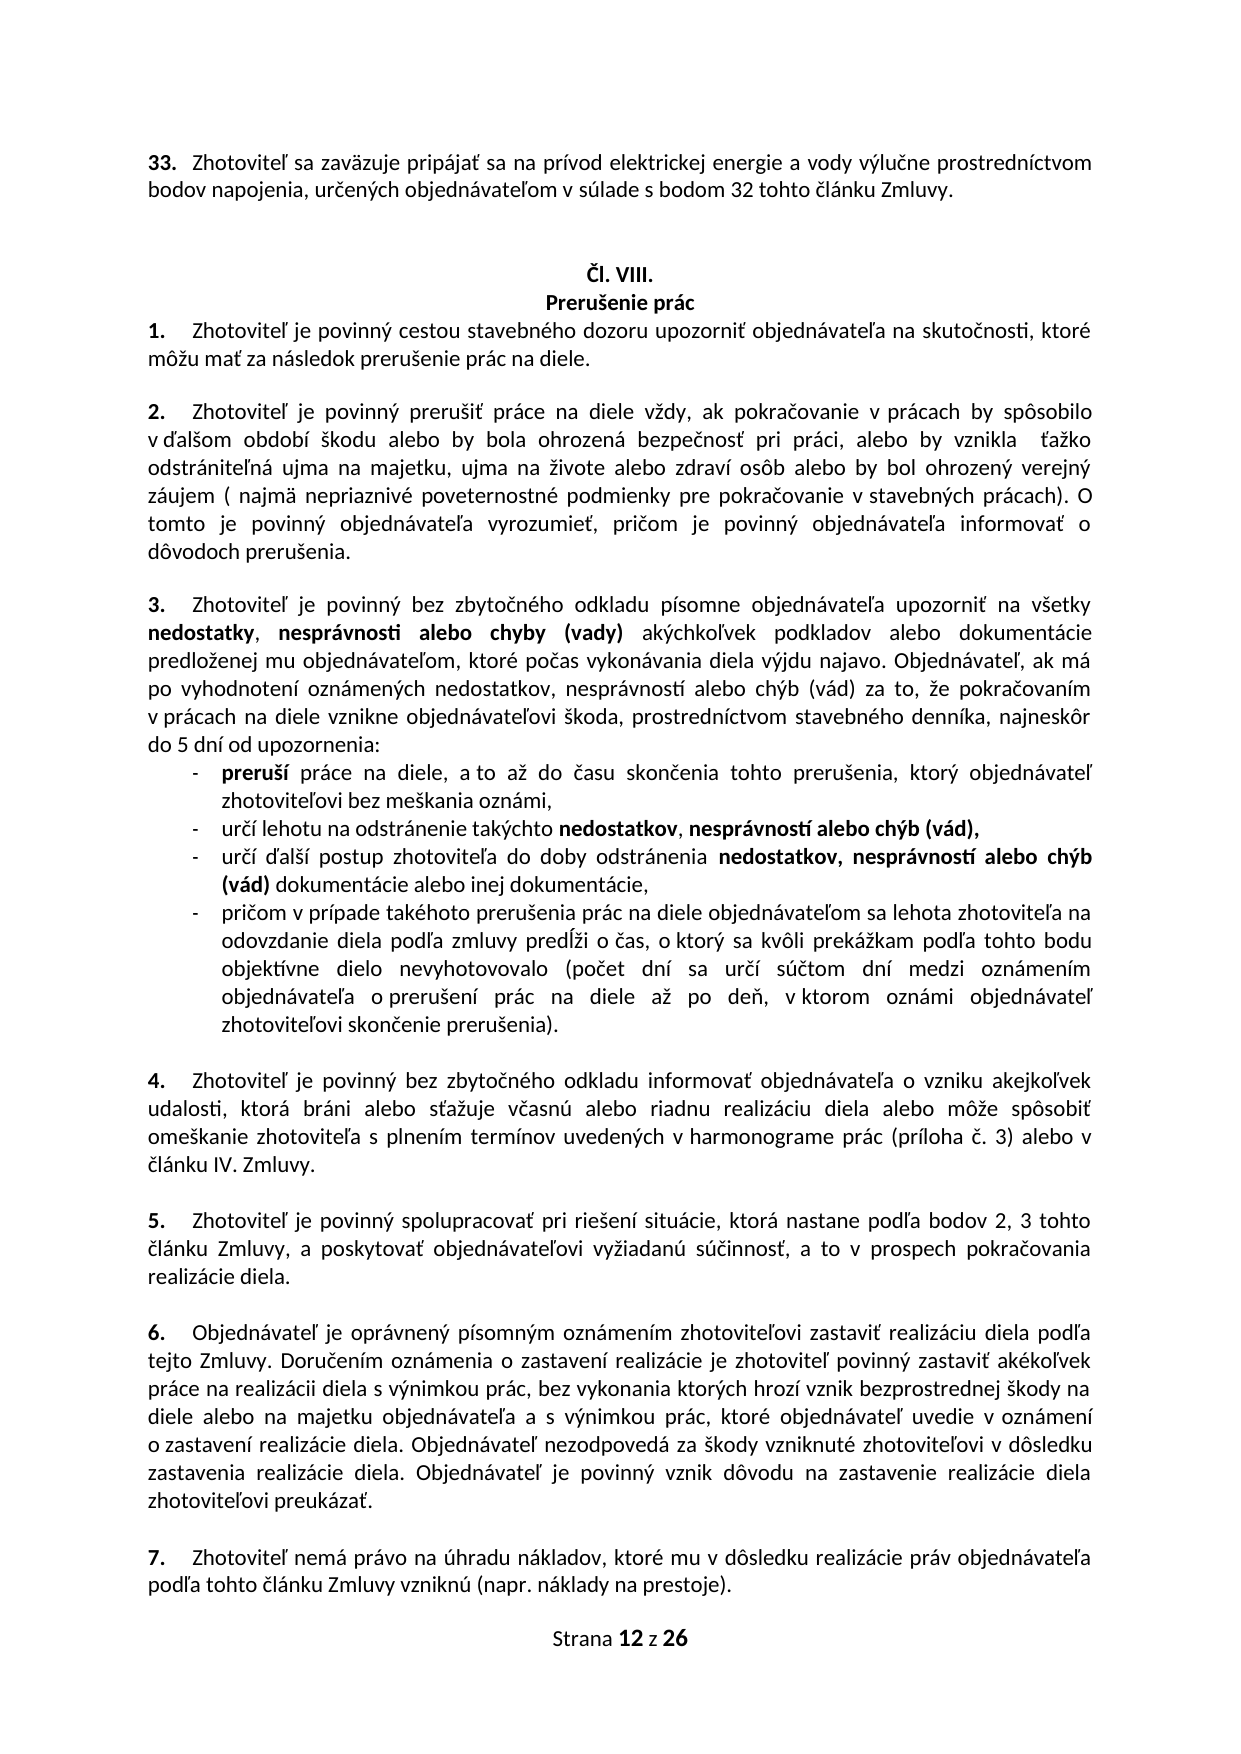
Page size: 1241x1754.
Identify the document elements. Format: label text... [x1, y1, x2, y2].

list Zhotoviteľ je povinný prerušiť práce na diele vždy, ak pokračovanie v prácach by spôsobilo v ďalšom období škodu alebo by bola ohrozená bezpečnosť pri práci, alebo by vznikla ťažko odstrániteľná ujma na majetku, ujma na živote alebo zdraví osôb alebo by bol ohrozený verejný záujem ( najmä nepriaznivé poveternostné podmienky pre pokračovanie v stavebných prácach). O tomto je povinný objednávateľa vyrozumieť, pričom je povinný objednávateľa informovať o dôvodoch prerušenia. [148, 397, 1093, 565]
list preruší práce na diele, a to až do času skončenia tohto prerušenia, ktorý objednávateľ zhotoviteľovi bez meškania oznámi, [192, 758, 1093, 814]
list pričom v prípade takéhoto prerušenia prác na diele objednávateľom sa lehota zhotoviteľa na odovzdanie diela podľa zmluvy predĺži o čas, o ktorý sa kvôli prekážkam podľa tohto bodu objektívne dielo nevyhotovovalo (počet dní sa určí súčtom dní medzi oznámením objednávateľa o prerušení prác na diele až po deň, v ktorom oznámi objednávateľ zhotoviteľovi skončenie prerušenia). [192, 898, 1093, 1038]
list Zhotoviteľ je povinný bez zbytočného odkladu informovať objednávateľa o vzniku akejkoľvek udalosti, ktorá bráni alebo sťažuje včasnú alebo riadnu realizáciu diela alebo môže spôsobiť omeškanie zhotoviteľa s plnením termínov uvedených v harmonograme prác (príloha č. 3) alebo v článku IV. Zmluvy. [148, 1066, 1093, 1178]
list Zhotoviteľ je povinný spolupracovať pri riešení situácie, ktorá nastane podľa bodov 2, 3 tohto článku Zmluvy, a poskytovať objednávateľovi vyžiadanú súčinnosť, a to v prospech pokračovania realizácie diela. [148, 1206, 1093, 1290]
list Zhotoviteľ je povinný cestou stavebného dozoru upozorniť objednávateľa na skutočnosti, ktoré môžu mať za následok prerušenie prác na diele. [148, 316, 1093, 372]
list určí lehotu na odstránenie takýchto nedostatkov, nesprávností alebo chýb (vád), [192, 814, 1093, 842]
list Čl. VIII. [148, 260, 1093, 288]
list Zhotoviteľ je povinný bez zbytočného odkladu písomne objednávateľa upozorniť na všetky nedostatky, nesprávnosti alebo chyby (vady) akýchkoľvek podkladov alebo dokumentácie predloženej mu objednávateľom, ktoré počas vykonávania diela výjdu najavo. Objednávateľ, ak má po vyhodnotení oznámených nedostatkov, nesprávností alebo chýb (vád) za to, že pokračovaním v prácach na diele vznikne objednávateľovi škoda, prostredníctvom stavebného denníka, najneskôr do 5 dní od upozornenia: [148, 590, 1093, 758]
list Zhotoviteľ sa zaväzuje pripájať sa na prívod elektrickej energie a vody výlučne prostredníctvom bodov napojenia, určených objednávateľom v súlade s bodom 32 tohto článku Zmluvy. [148, 148, 1093, 204]
list Zhotoviteľ nemá právo na úhradu nákladov, ktoré mu v dôsledku realizácie práv objednávateľa podľa tohto článku Zmluvy vzniknú (napr. náklady na prestoje). [148, 1543, 1093, 1599]
list Prerušenie prác [148, 288, 1093, 316]
list Objednávateľ je oprávnený písomným oznámením zhotoviteľovi zastaviť realizáciu diela podľa tejto Zmluvy. Doručením oznámenia o zastavení realizácie je zhotoviteľ povinný zastaviť akékoľvek práce na realizácii diela s výnimkou prác, bez vykonania ktorých hrozí vznik bezprostrednej škody na diele alebo na majetku objednávateľa a s výnimkou prác, ktoré objednávateľ uvedie v oznámení o zastavení realizácie diela. Objednávateľ nezodpovedá za škody vzniknuté zhotoviteľovi v dôsledku zastavenia realizácie diela. Objednávateľ je povinný vznik dôvodu na zastavenie realizácie diela zhotoviteľovi preukázať. [148, 1318, 1093, 1514]
list určí ďalší postup zhotoviteľa do doby odstránenia nedostatkov, nesprávností alebo chýb (vád) dokumentácie alebo inej dokumentácie, [192, 842, 1093, 898]
